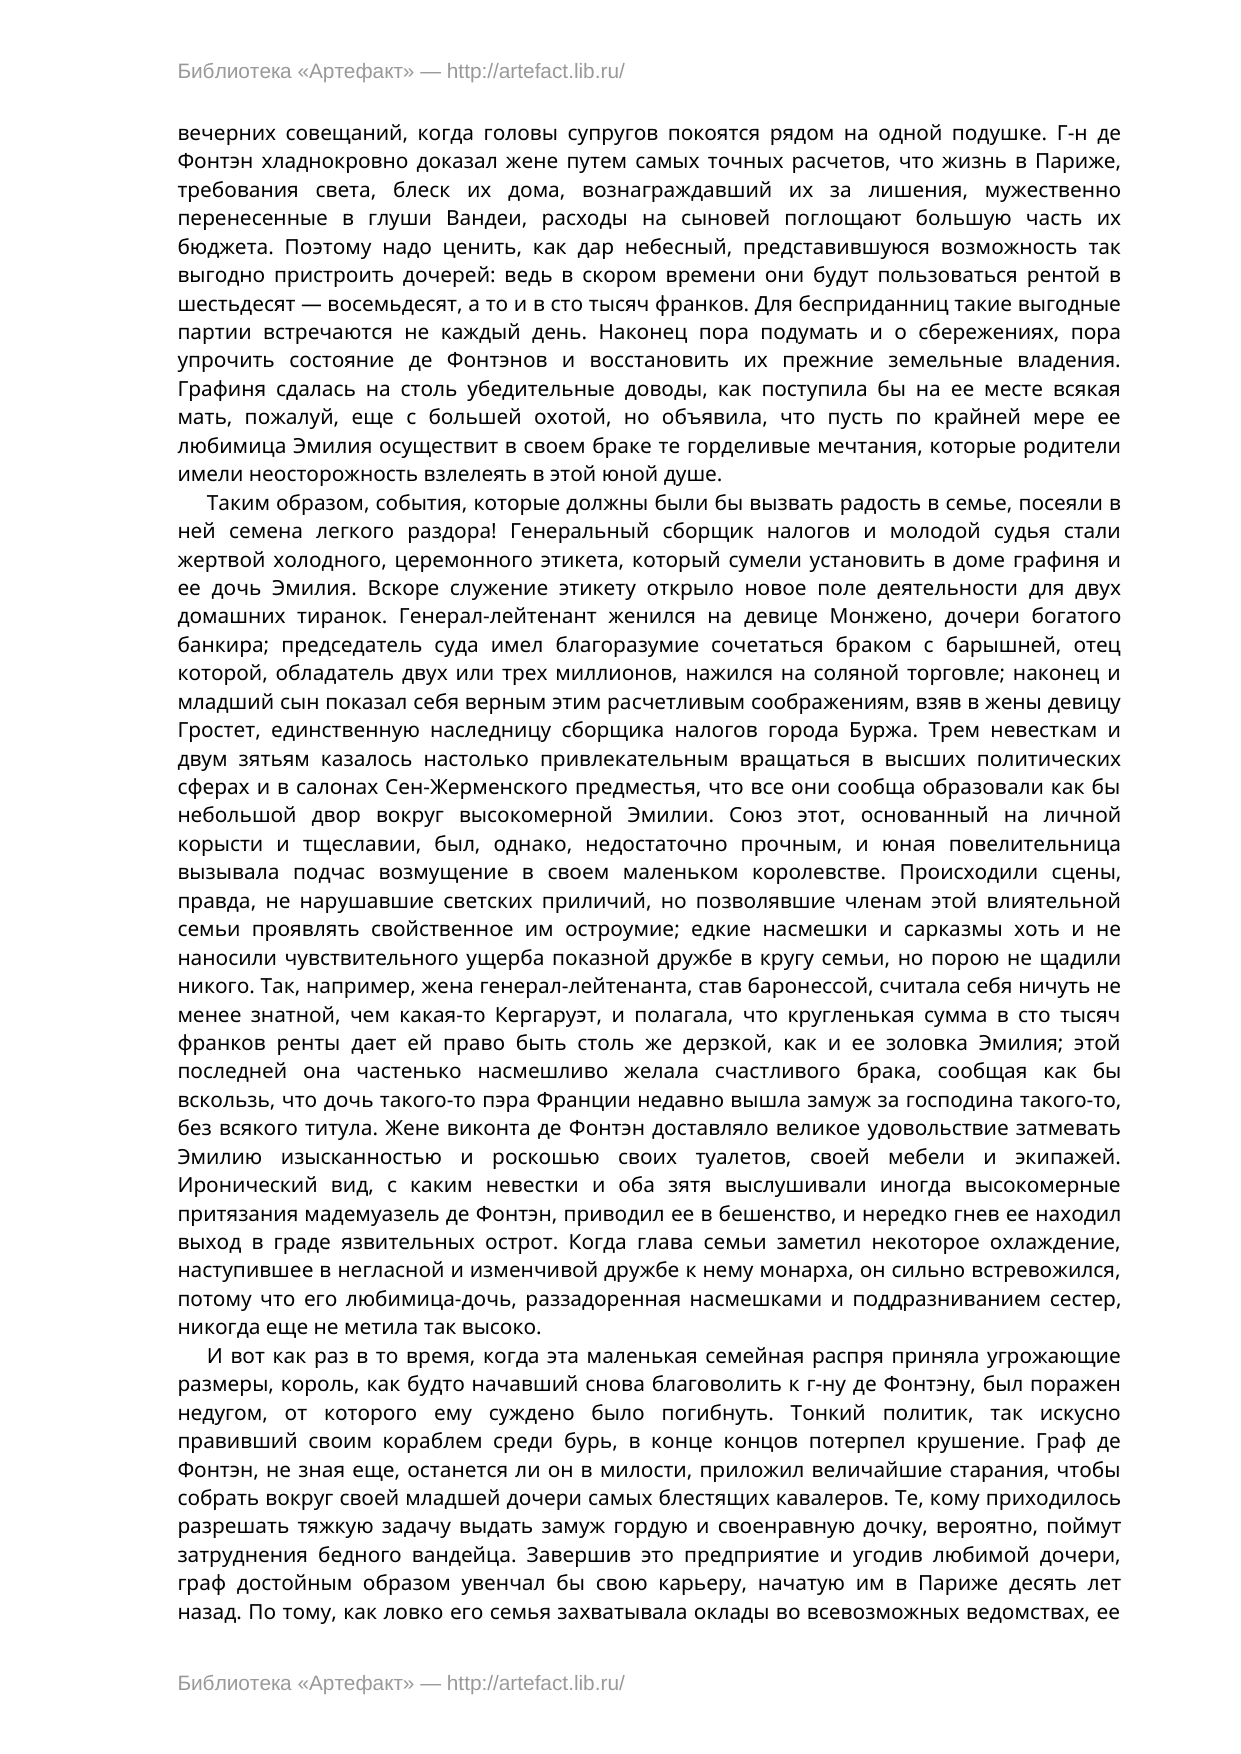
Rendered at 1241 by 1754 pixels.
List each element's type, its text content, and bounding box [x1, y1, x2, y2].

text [177, 118, 1122, 488]
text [177, 1341, 1122, 1625]
text Таким образом, события, которые должны были бы вызвать радость в семье, посеяли в ней семена легкого раздора! Генеральный сборщик налогов и молодой судья стали жертвой холодного, церемонного этикета, который сумели установить в доме графиня и ее дочь Эмилия. Вскоре служение этикету открыло новое поле деятельности для двух домашних тиранок. Генерал-лейтенант женился на девице Монжено, дочери богатого банкира; председатель суда имел благоразумие сочетаться браком с барышней, отец которой, обладатель двух или трех миллионов, нажился на соляной торговле; наконец и младший сын показал себя верным этим расчетливым соображениям, взяв в жены девицу Гростет, единственную наследницу сборщика налогов города Буржа. Трем невесткам и двум зятьям казалось настолько привлекательным вращаться в высших политических сферах и в салонах Сен-Жерменского предместья, что все они сообща образовали как бы небольшой двор вокруг высокомерной Эмилии. Союз этот, основанный на личной корысти и тщеславии, был, однако, недостаточно прочным, и юная повелительница вызывала подчас возмущение в своем маленьком королевстве. Происходили сцены, правда, не нарушавшие светских приличий, но позволявшие членам этой влиятельной семьи проявлять свойственное им остроумие; едкие насмешки и сарказмы хоть и не наносили чувствительного ущерба показной дружбе в кругу семьи, но порою не щадили никого. Так, например, жена генерал-лейтенанта, став баронессой, считала себя ничуть не менее знатной, чем какая-то Кергаруэт, и полагала, что кругленькая сумма в сто тысяч франков ренты дает ей право быть столь же дерзкой, как и ее золовка Эмилия; этой последней она частенько насмешливо желала счастливого брака, сообщая как бы вскользь, что дочь такого-то пэра Франции недавно вышла замуж за господина такого-то, без всякого титула. Жене виконта де Фонтэн доставляло великое удовольствие затмевать Эмилию изысканностью и роскошью своих туалетов, своей мебели и экипажей. Иронический вид, с каким невестки и оба зятя выслушивали иногда высокомерные притязания мадемуазель де Фонтэн, приводил ее в бешенство, и нередко гнев ее находил выход в граде язвительных острот. Когда глава семьи заметил некоторое охлаждение, наступившее в негласной и изменчивой дружбе к нему монарха, он сильно встревожился, потому что его любимица-дочь, раззадоренная насмешками и поддразниванием сестер, никогда еще не метила так высоко. [177, 488, 1122, 1341]
